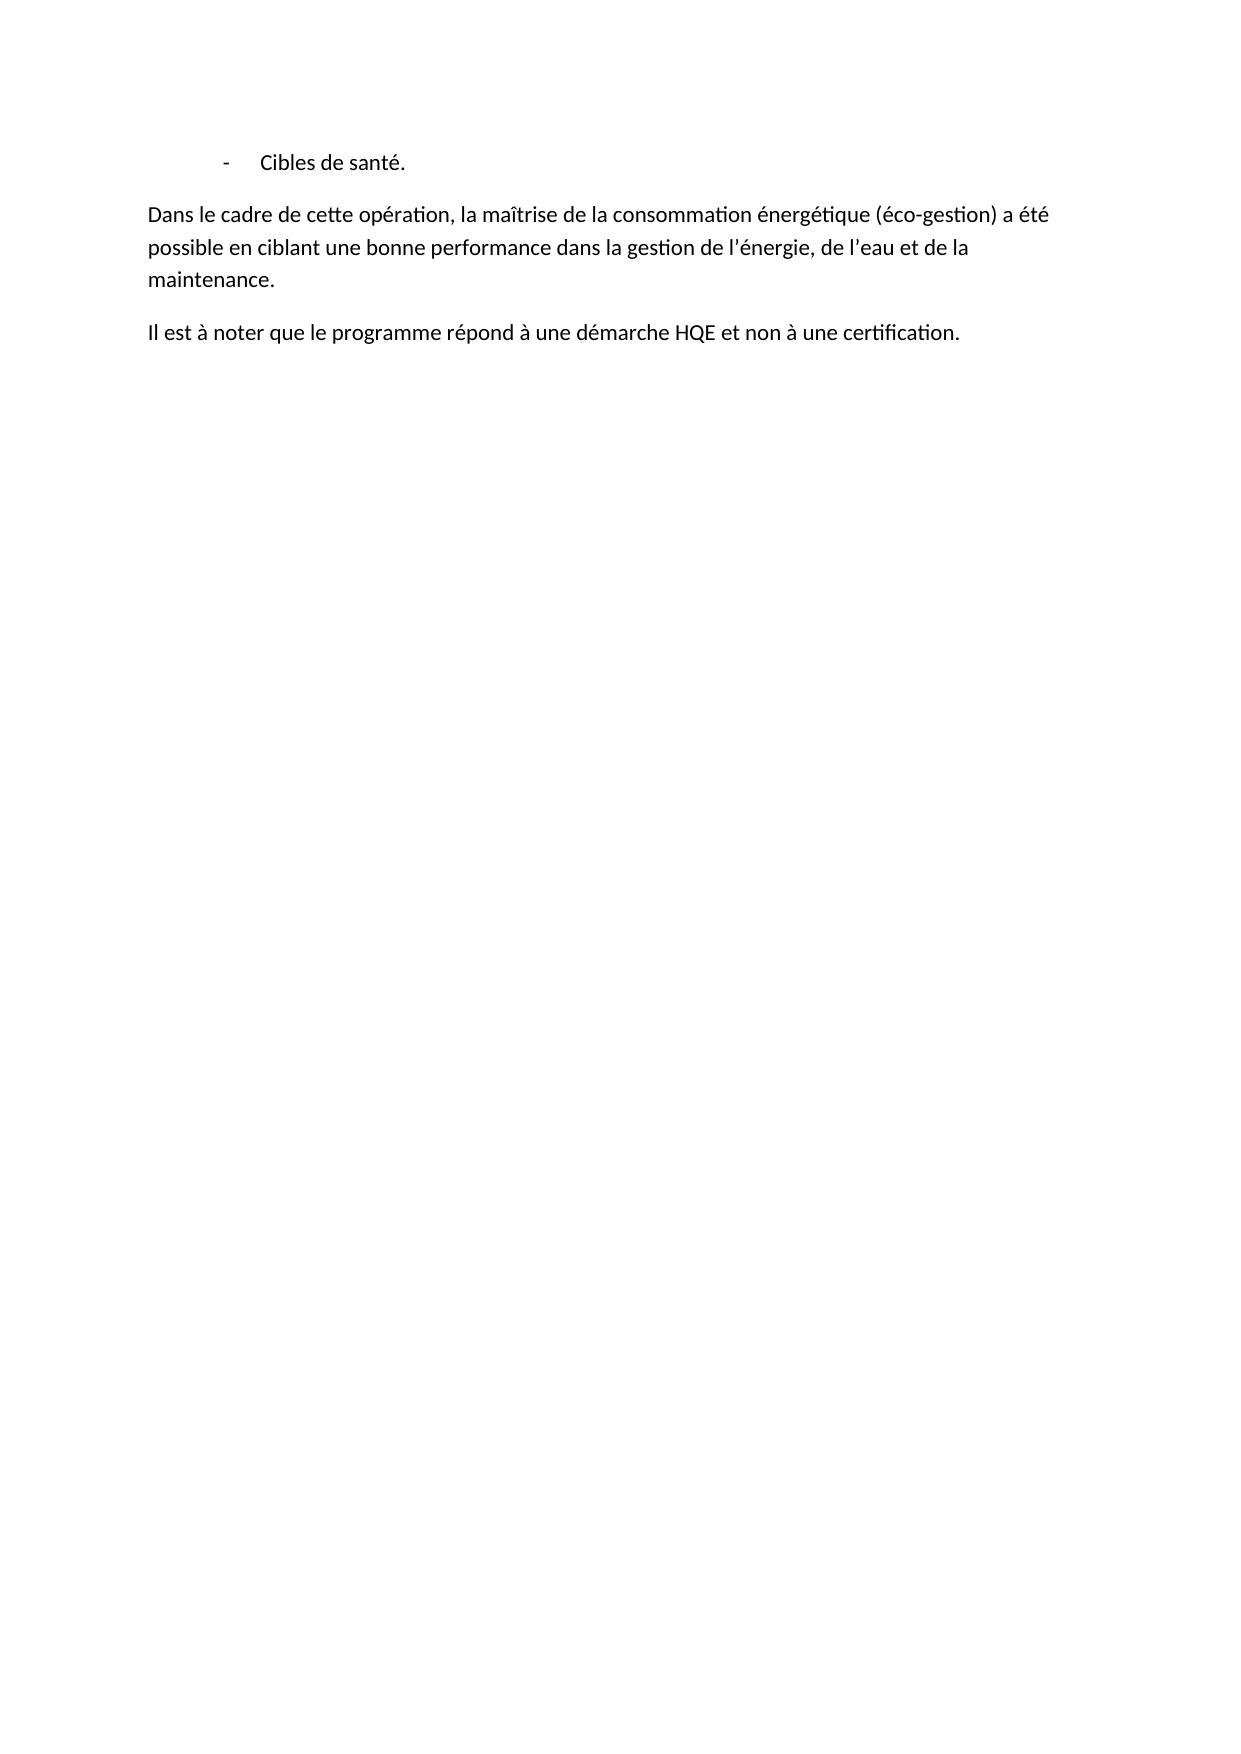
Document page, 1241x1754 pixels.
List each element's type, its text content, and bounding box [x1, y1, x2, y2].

text Dans le cadre de cette opération, la maîtrise de la consommation énergétique (éco-gestion) a été possible en ciblant une bonne performance dans la gestion de l’énergie, de l’eau et de la maintenance. [148, 201, 1093, 293]
text Il est à noter que le programme répond à une démarche HQE et non à une certification. [148, 318, 1093, 346]
list Cibles de santé. [223, 148, 1093, 176]
